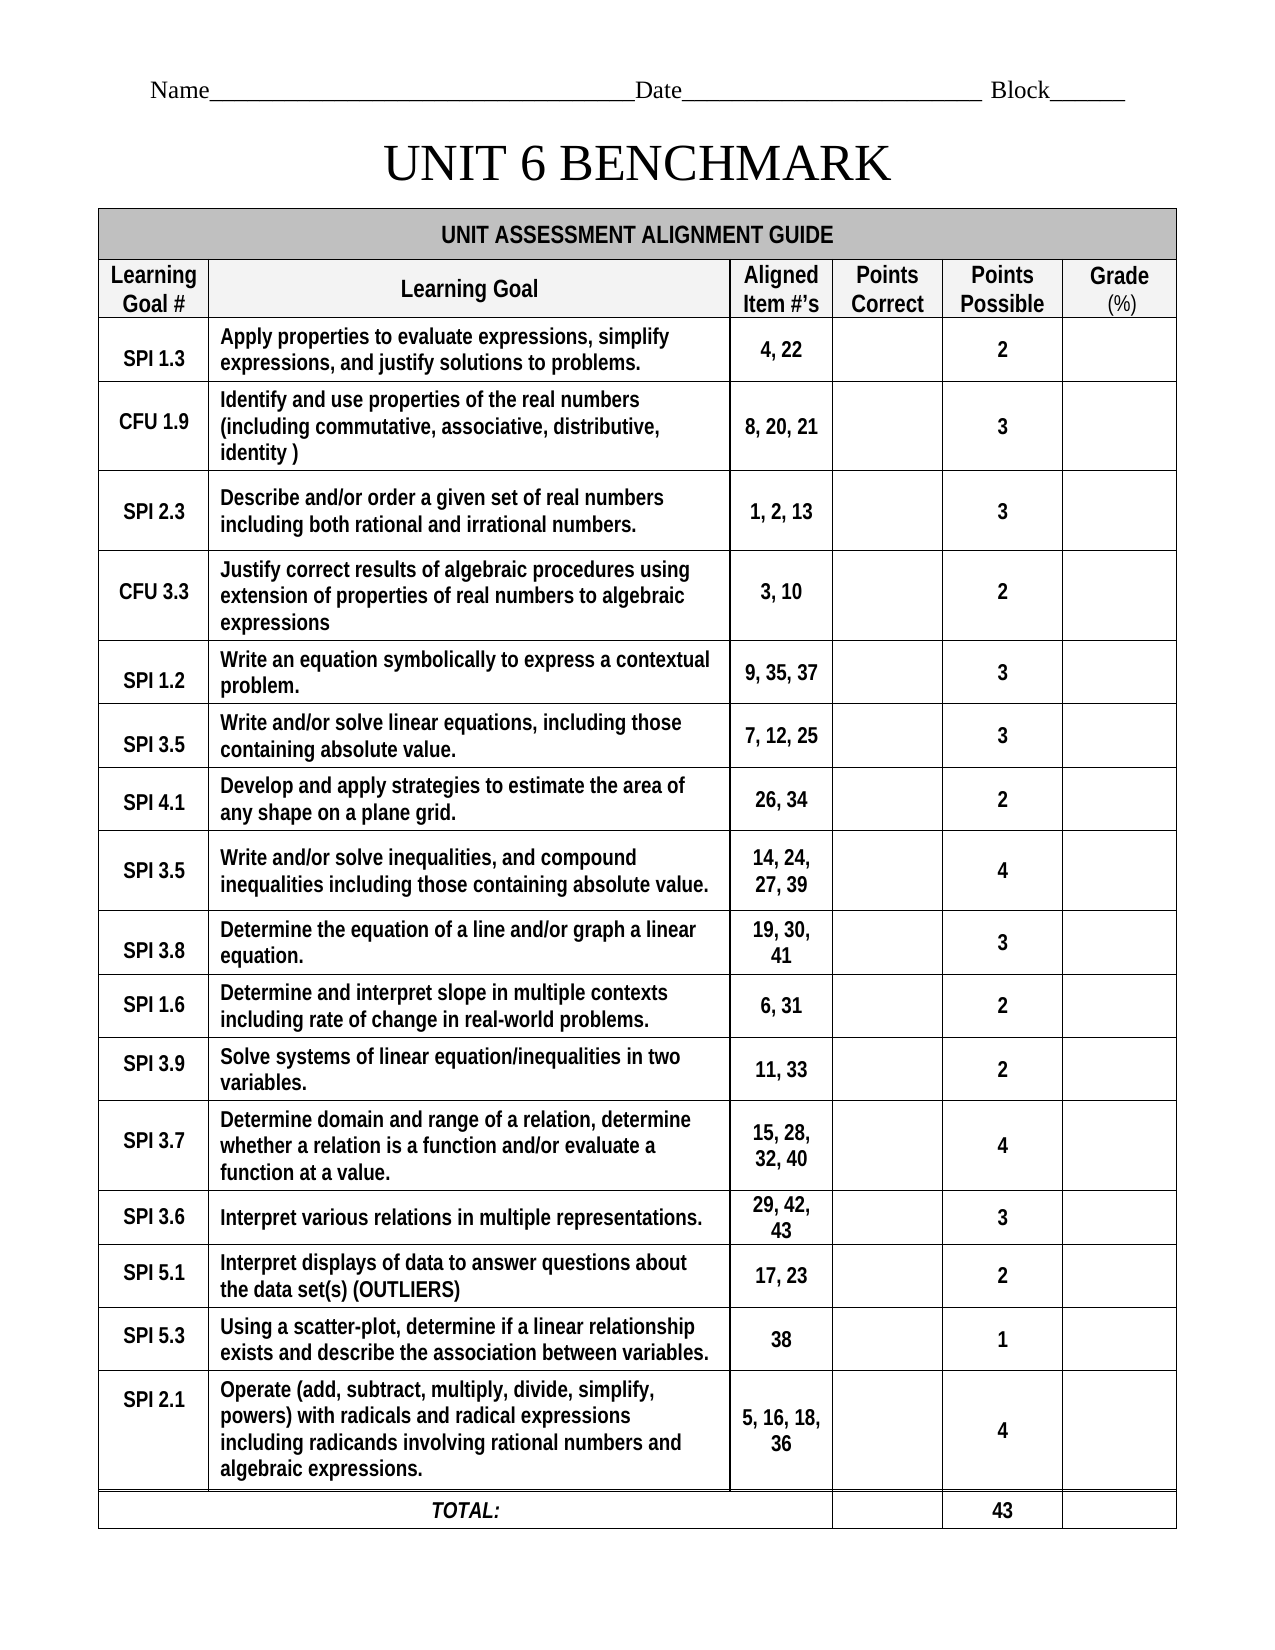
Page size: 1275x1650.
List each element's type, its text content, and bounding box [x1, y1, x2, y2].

table_cell 2 [943, 318, 1062, 381]
table_cell [833, 768, 942, 830]
table_cell 17, 23 [731, 1245, 832, 1307]
text UNIT 6 BENCHMARK [150, 132, 1125, 192]
table_cell [833, 831, 942, 910]
table_cell [833, 641, 942, 703]
table_cell [833, 1492, 942, 1528]
table_cell Aligned Item #’s [731, 260, 832, 317]
table_cell 3, 10 [731, 551, 832, 640]
table_cell Learning Goal [209, 260, 729, 317]
table_cell SPI 3.5 [99, 831, 208, 910]
table_cell [1063, 551, 1176, 640]
table_cell 11, 33 [731, 1038, 832, 1100]
table_cell [1063, 471, 1176, 550]
table_cell 3 [943, 911, 1062, 973]
table_cell [833, 975, 942, 1037]
table_cell 7, 12, 25 [731, 704, 832, 767]
table_cell 3 [943, 382, 1062, 470]
table_cell 2 [943, 1038, 1062, 1100]
table_cell 4 [943, 1101, 1062, 1190]
table_cell Apply properties to evaluate expressions, simplify expressions, and justify solutions to problems. [209, 318, 729, 381]
table_cell CFU 1.9 [99, 382, 208, 470]
table_cell SPI 1.3 [99, 318, 208, 381]
table_cell [833, 1245, 942, 1307]
table_cell [833, 1371, 942, 1489]
table_cell [1063, 768, 1176, 830]
table_cell SPI 5.1 [99, 1245, 208, 1307]
table_cell [1063, 975, 1176, 1037]
table_cell Using a scatter-plot, determine if a linear relationship exists and describe the association between variables. [209, 1308, 729, 1370]
table_cell CFU 3.3 [99, 551, 208, 640]
table_cell Write an equation symbolically to express a contextual problem. [209, 641, 729, 703]
table_cell SPI 3.5 [99, 704, 208, 767]
table_cell 4, 22 [731, 318, 832, 381]
table_cell SPI 1.6 [99, 975, 208, 1037]
table_cell 3 [943, 1191, 1062, 1243]
table_cell SPI 3.9 [99, 1038, 208, 1100]
table_cell [833, 551, 942, 640]
table_cell [833, 1191, 942, 1243]
table_cell [1063, 704, 1176, 767]
table_cell SPI 2.1 [99, 1371, 208, 1489]
table_cell 3 [943, 471, 1062, 550]
table_cell Write and/or solve inequalities, and compound inequalities including those containing absolute value. [209, 831, 729, 910]
table_cell Determine the equation of a line and/or graph a linear equation. [209, 911, 729, 973]
table_cell 43 [943, 1492, 1062, 1528]
table_cell SPI 2.3 [99, 471, 208, 550]
table_cell [1063, 318, 1176, 381]
table_cell Describe and/or order a given set of real numbers including both rational and irrational numbers. [209, 471, 729, 550]
table_cell [1063, 911, 1176, 973]
table_cell SPI 4.1 [99, 768, 208, 830]
table_cell 9, 35, 37 [731, 641, 832, 703]
table_cell 26, 34 [731, 768, 832, 830]
table_cell 14, 24, 27, 39 [731, 831, 832, 910]
table_cell [833, 704, 942, 767]
table_cell SPI 3.7 [99, 1101, 208, 1190]
table_cell [1063, 1101, 1176, 1190]
table_cell 1, 2, 13 [731, 471, 832, 550]
table_cell [1063, 382, 1176, 470]
table_cell [1063, 1308, 1176, 1370]
table_cell [833, 1101, 942, 1190]
table_cell Interpret various relations in multiple representations. [209, 1191, 729, 1243]
table_cell 29, 42, 43 [731, 1191, 832, 1243]
table_cell 19, 30, 41 [731, 911, 832, 973]
table_cell [1063, 1245, 1176, 1307]
table_cell [833, 318, 942, 381]
table_cell Points Possible [943, 260, 1062, 317]
table_cell 38 [731, 1308, 832, 1370]
table_cell 2 [943, 1245, 1062, 1307]
table_cell 5, 16, 18, 36 [731, 1371, 832, 1489]
table_cell Grade (%) [1063, 260, 1176, 317]
table_cell Operate (add, subtract, multiply, divide, simplify, powers) with radicals and radical expressions including radicands involving rational numbers and algebraic expressions. [209, 1371, 729, 1489]
table_cell Develop and apply strategies to estimate the area of any shape on a plane grid. [209, 768, 729, 830]
table_cell Determine domain and range of a relation, determine whether a relation is a function and/or evaluate a function at a value. [209, 1101, 729, 1190]
table_cell 4 [943, 831, 1062, 910]
table_cell 1 [943, 1308, 1062, 1370]
table_cell [833, 911, 942, 973]
table_cell [1063, 1492, 1176, 1528]
table_cell Interpret displays of data to answer questions about the data set(s) (OUTLIERS) [209, 1245, 729, 1307]
table_cell SPI 3.8 [99, 911, 208, 973]
table_cell TOTAL: [99, 1492, 832, 1528]
table_cell SPI 5.3 [99, 1308, 208, 1370]
table_cell 3 [943, 704, 1062, 767]
table_cell [1063, 1038, 1176, 1100]
table_cell SPI 1.2 [99, 641, 208, 703]
table_cell SPI 3.6 [99, 1191, 208, 1243]
table_cell 6, 31 [731, 975, 832, 1037]
table_cell 2 [943, 768, 1062, 830]
table_cell 3 [943, 641, 1062, 703]
table_cell [833, 1308, 942, 1370]
table_cell Solve systems of linear equation/inequalities in two variables. [209, 1038, 729, 1100]
table_header UNIT ASSESSMENT ALIGNMENT GUIDE [99, 209, 1176, 259]
table_cell Learning Goal # [99, 260, 208, 317]
table_cell Identify and use properties of the real numbers (including commutative, associative, distributive, identity ) [209, 382, 729, 470]
table_cell [1063, 1371, 1176, 1489]
table_cell Write and/or solve linear equations, including those containing absolute value. [209, 704, 729, 767]
table_cell [833, 1038, 942, 1100]
table_cell [833, 471, 942, 550]
table_cell 2 [943, 551, 1062, 640]
table_cell Determine and interpret slope in multiple contexts including rate of change in real-world problems. [209, 975, 729, 1037]
table_cell [1063, 831, 1176, 910]
table_cell [1063, 1191, 1176, 1243]
table_cell 4 [943, 1371, 1062, 1489]
table_cell Justify correct results of algebraic procedures using extension of properties of real numbers to algebraic expressions [209, 551, 729, 640]
table_cell Points Correct [833, 260, 942, 317]
table_cell [833, 382, 942, 470]
table_cell 8, 20, 21 [731, 382, 832, 470]
table_cell 15, 28, 32, 40 [731, 1101, 832, 1190]
table_cell 2 [943, 975, 1062, 1037]
table_cell [1063, 641, 1176, 703]
